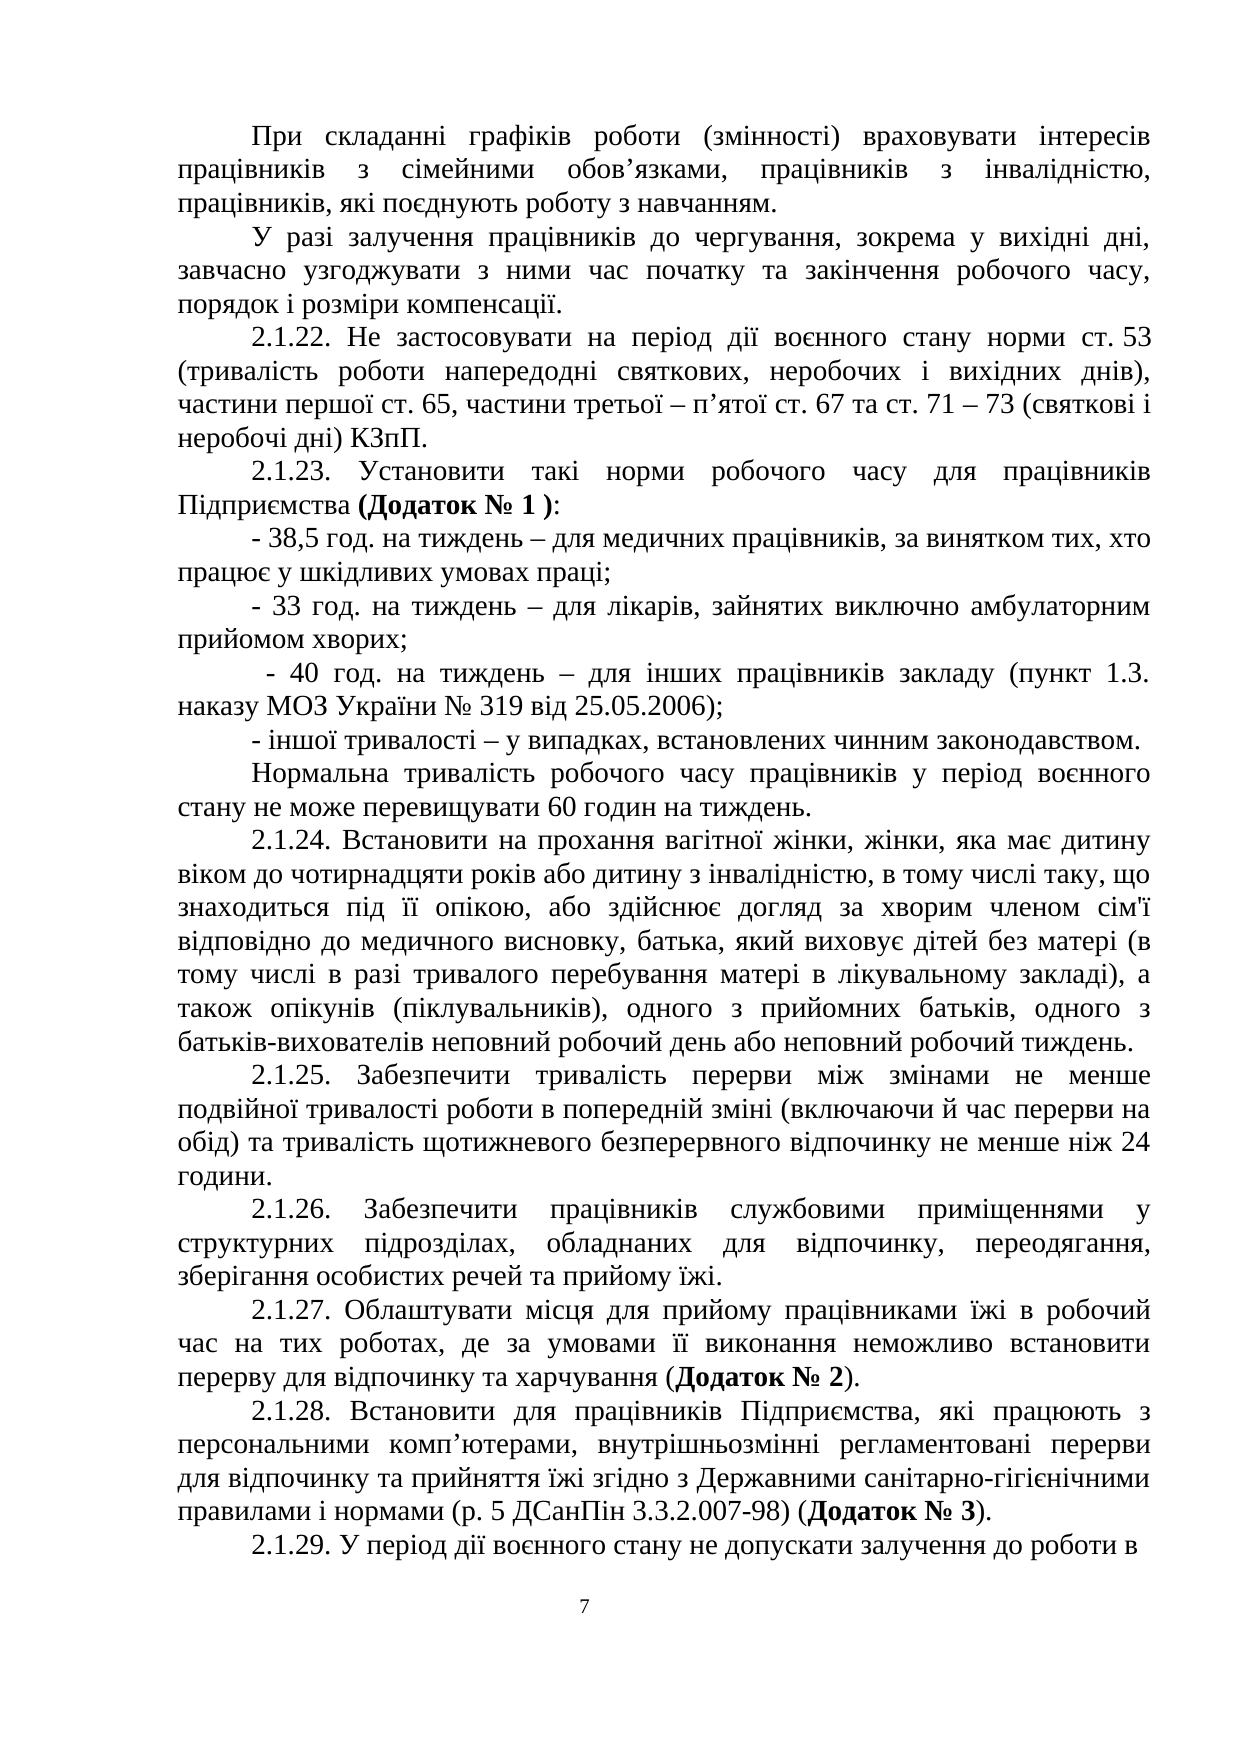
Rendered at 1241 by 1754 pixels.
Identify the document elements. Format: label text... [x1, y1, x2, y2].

text При складанні графіків роботи (змінності) враховувати інтересів працівників з сімейними обов’язками, працівників з інвалідністю, працівників, які поєднують роботу з навчанням. [177, 118, 1152, 219]
text 2.1.28. Встановити для працівників Підприємства, які працюють з персональними комп’ютерами, внутрішньозмінні регламентовані перерви для відпочинку та прийняття їжі згідно з Державними санітарно-гігієнічними правилами і нормами (р. 5 ДСанПін 3.3.2.007-98) (Додаток № 3). [177, 1393, 1152, 1527]
text 2.1.25. Забезпечити тривалість перерви між змінами не менше подвійної тривалості роботи в попередній зміні (включаючи й час перерви на обід) та тривалість щотижневого безперервного відпочинку не менше ніж 24 години. [177, 1057, 1152, 1191]
text - 40 год. на тиждень ‒ для інших працівників закладу (пункт 1.3. наказу МОЗ України № 319 від 25.05.2006); [177, 655, 1152, 722]
text 7 [177, 1594, 1152, 1618]
text - 33 год. на тиждень ‒ для лікарів, зайнятих виключно амбулаторним прийомом хворих; [177, 588, 1152, 655]
text 2.1.26. Забезпечити працівників службовими приміщеннями у структурних підрозділах, обладнаних для відпочинку, переодягання, зберігання особистих речей та прийому їжі. [177, 1191, 1152, 1292]
text 2.1.29. У період дії воєнного стану не допускати залучення до роботи в [177, 1527, 1152, 1560]
text 2.1.22. Не застосовувати на період дії воєнного стану норми ст. 53 (тривалість роботи напередодні святкових, неробочих і вихідних днів), частини першої ст. 65, частини третьої – п’ятої ст. 67 та ст. 71 – 73 (святкові і неробочі дні) КЗпП. [177, 319, 1152, 453]
text Нормальна тривалість робочого часу працівників у період воєнного стану не може перевищувати 60 годин на тиждень. [177, 755, 1152, 822]
text 2.1.24. Встановити на прохання вагітної жінки, жінки, яка має дитину віком до чотирнадцяти років або дитину з інвалідністю, в тому числі таку, що знаходиться під її опікою, або здійснює догляд за хворим членом сім'ї відповідно до медичного висновку, батька, який виховує дітей без матері (в тому числі в разі тривалого перебування матері в лікувальному закладі), а також опікунів (піклувальників), одного з прийомних батьків, одного з батьків-вихователів неповний робочий день або неповний робочий тиждень. [177, 822, 1152, 1057]
text 2.1.23. Установити такі норми робочого часу для працівників Підприємства (Додаток № 1 ): [177, 453, 1152, 521]
text - 38,5 год. на тиждень ‒ для медичних працівників, за винятком тих, хто працює у шкідливих умовах праці; [177, 521, 1152, 588]
text 2.1.27. Облаштувати місця для прийому працівниками їжі в робочий час на тих роботах, де за умовами її виконання неможливо встановити перерву для відпочинку та харчування (Додаток № 2). [177, 1292, 1152, 1393]
text - іншої тривалості ‒ у випадках, встановлених чинним законодавством. [177, 722, 1152, 755]
text У разі залучення працівників до чергування, зокрема у вихідні дні, завчасно узгоджувати з ними час початку та закінчення робочого часу, порядок і розміри компенсації. [177, 219, 1152, 319]
